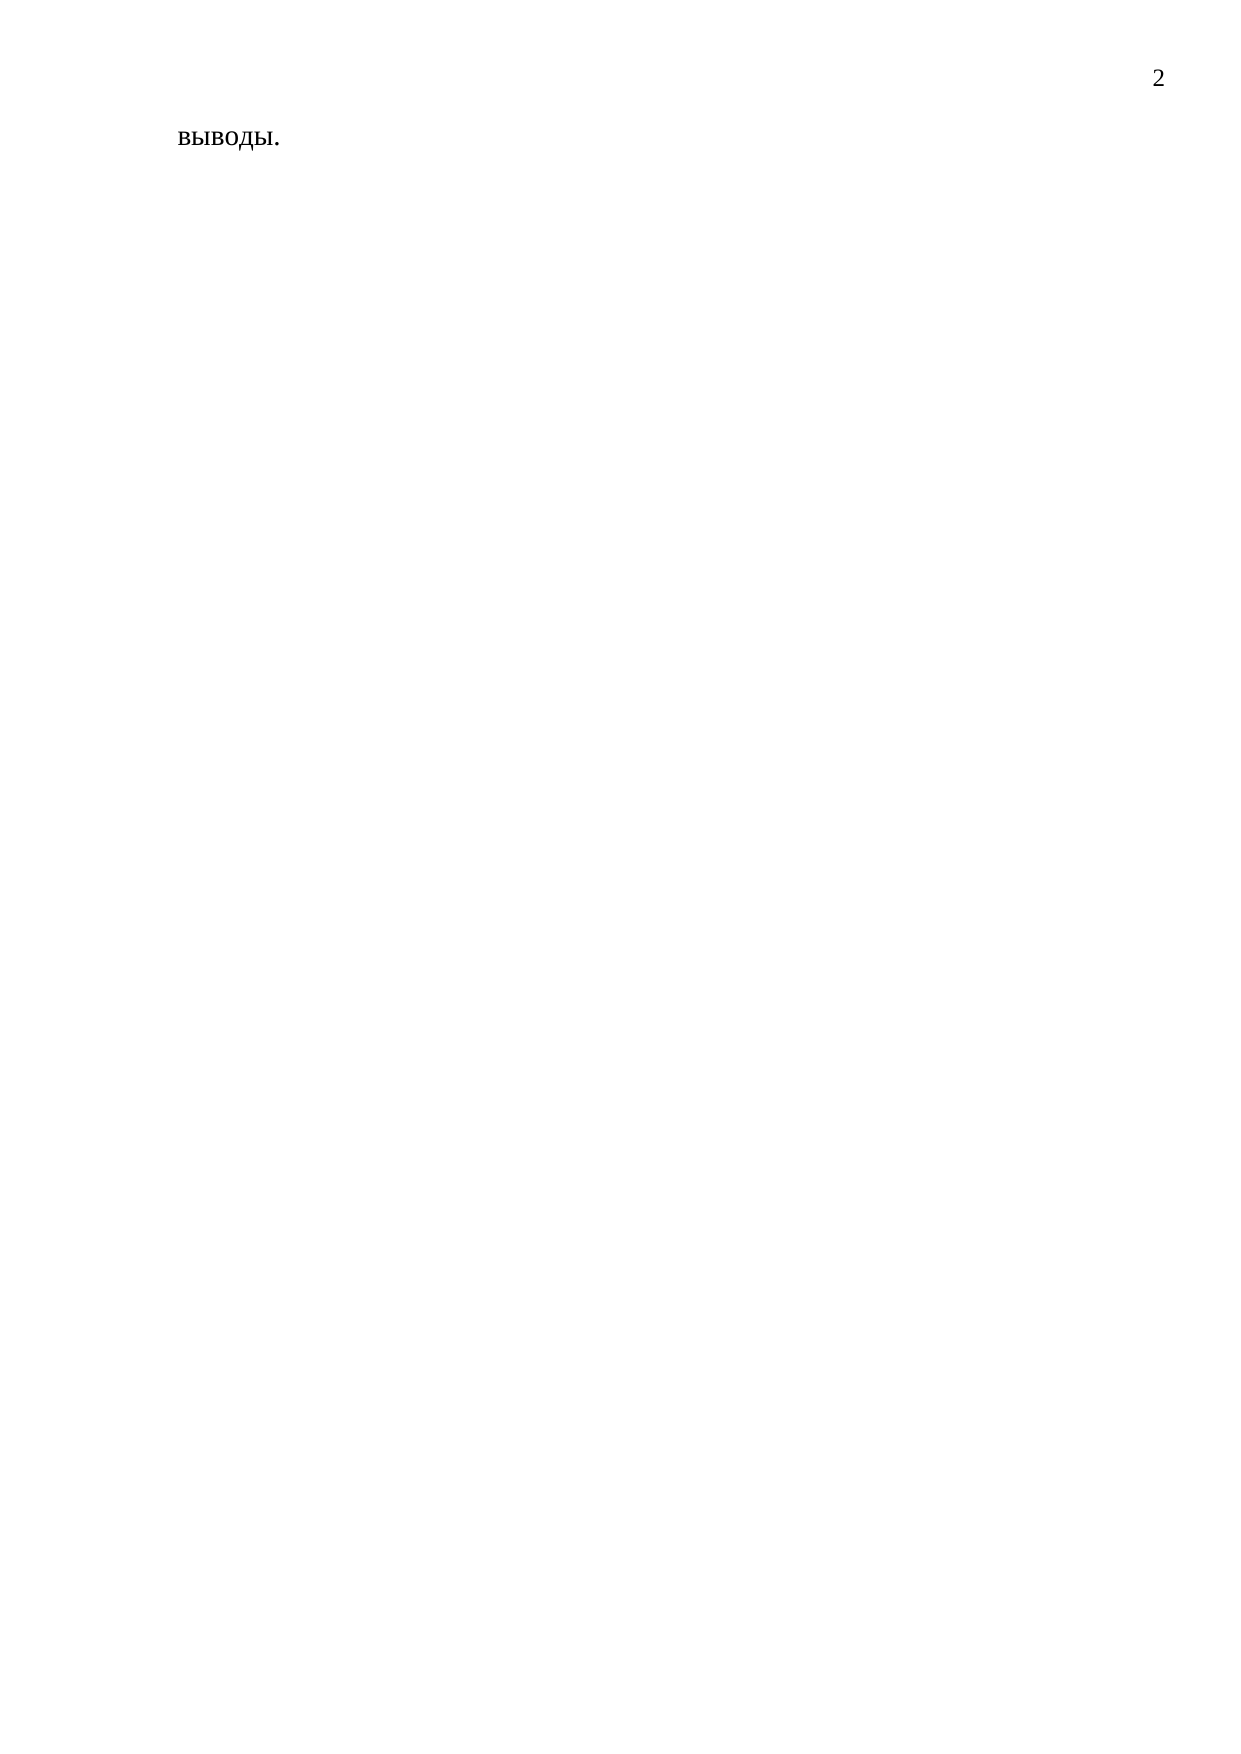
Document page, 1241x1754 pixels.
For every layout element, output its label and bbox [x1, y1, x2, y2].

list [177, 118, 1152, 152]
